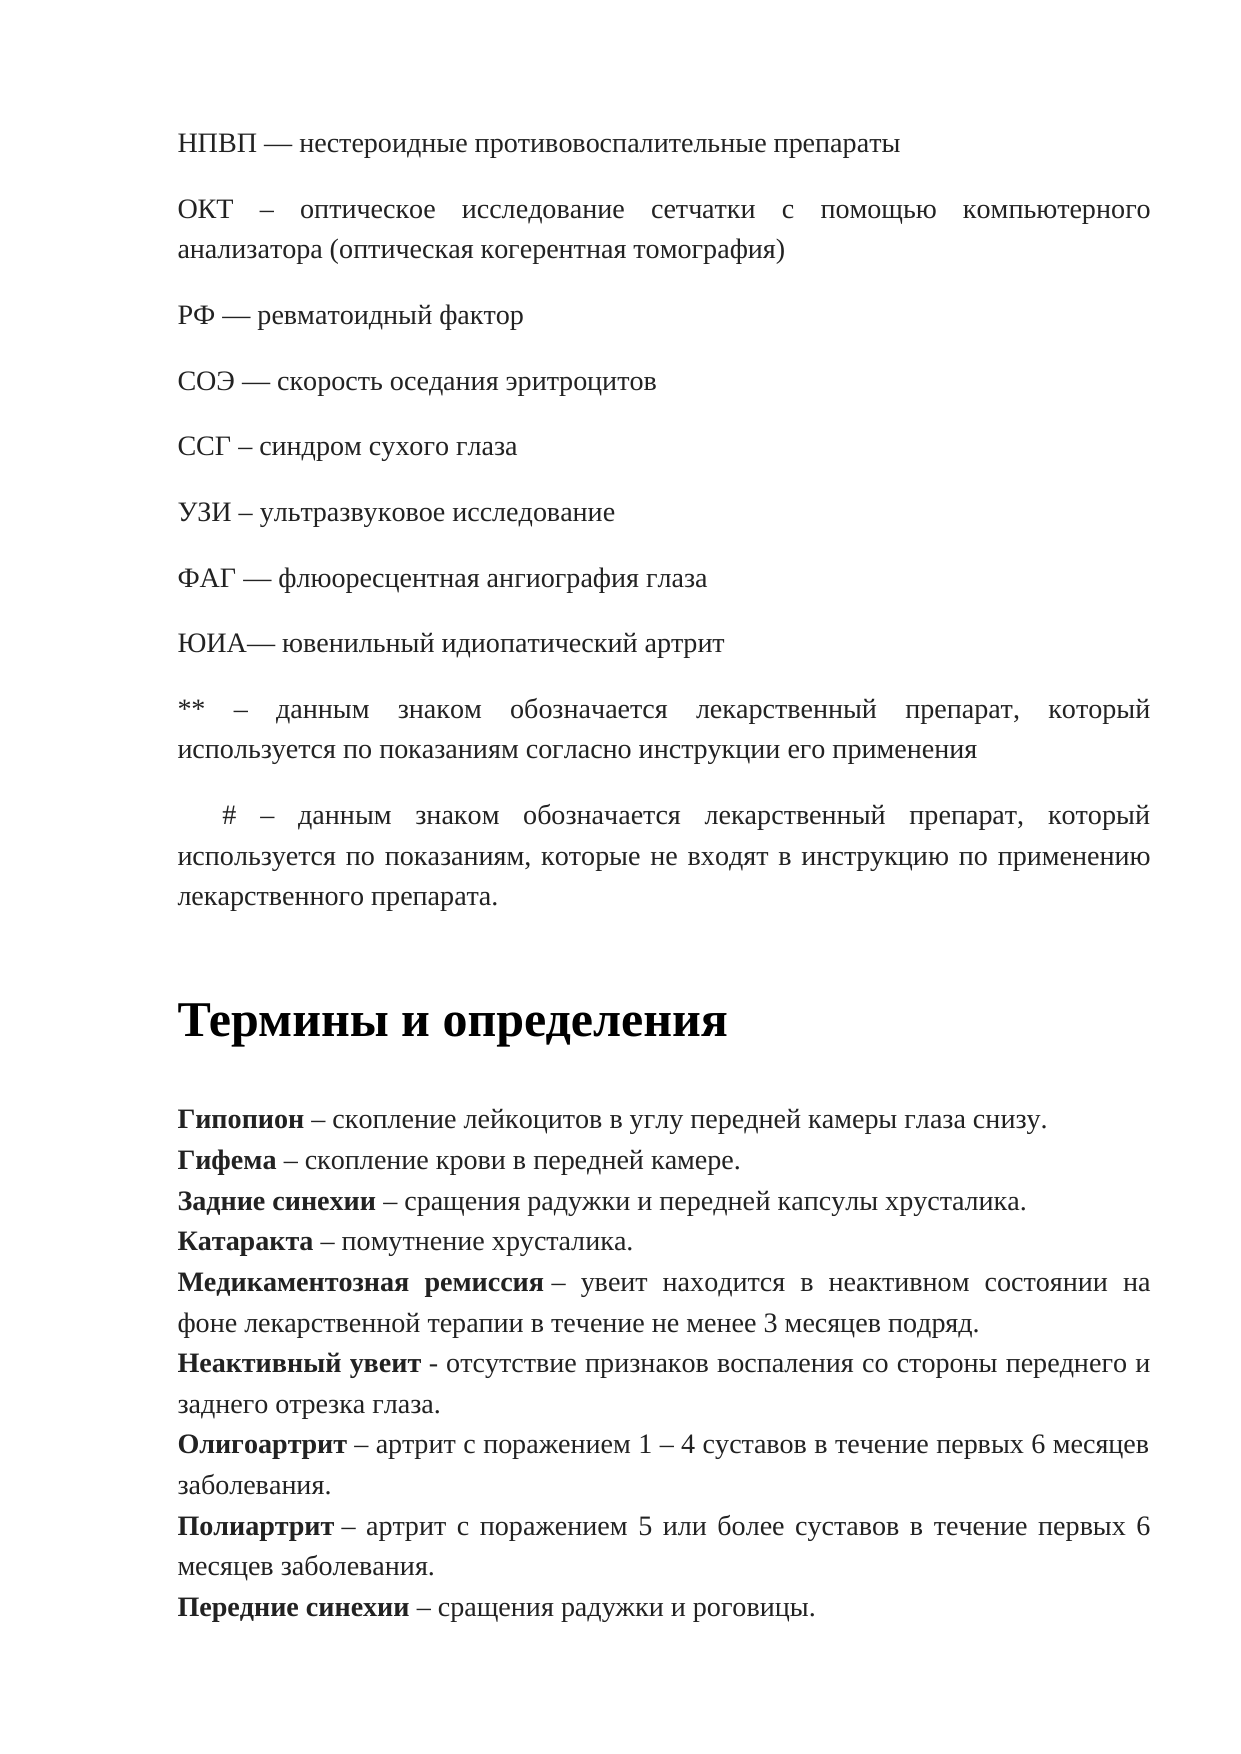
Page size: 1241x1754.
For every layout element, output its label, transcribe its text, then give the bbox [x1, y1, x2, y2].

text Задние синехии – сращения радужки и передней капсулы хрусталика. [177, 1176, 1152, 1216]
text Передние синехии – сращения радужки и роговицы. [177, 1582, 1152, 1622]
text ОКТ – оптическое исследование сетчатки с помощью компьютерного анализатора (оптическая когерентная томография) [177, 184, 1152, 265]
text ЮИА— ювенильный идиопатический артрит [177, 618, 1152, 659]
text ФАГ — флюоресцентная ангиография глаза [177, 552, 1152, 593]
text НПВП — нестероидные противовоспалительные препараты [177, 118, 1152, 159]
text Катаракта – помутнение хрусталика. [177, 1216, 1152, 1257]
text Гифема – скопление крови в передней камере. [177, 1135, 1152, 1176]
text Олигоартрит – артрит с поражением 1 – 4 суставов в течение первых 6 месяцев заболевания. [177, 1419, 1152, 1501]
text # – данным знаком обозначается лекарственный препарат, который используется по показаниям, которые не входят в инструкцию по применению лекарственного препарата. [177, 790, 1152, 912]
text СОЭ — скорость оседания эритроцитов [177, 356, 1152, 396]
text Гипопион – скопление лейкоцитов в углу передней камеры глаза снизу. [177, 1094, 1152, 1135]
text РФ — ревматоидный фактор [177, 290, 1152, 331]
text ** – данным знаком обозначается лекарственный препарат, который используется по показаниям согласно инструкции его применения [177, 684, 1152, 765]
text Неактивный увеит - отсутствие признаков воспаления со стороны переднего и заднего отрезка глаза. [177, 1338, 1152, 1419]
text Медикаментозная ремиссия – увеит находится в неактивном состоянии на фоне лекарственной терапии в течение не менее 3 месяцев подряд. [177, 1257, 1152, 1338]
text Термины и определения [177, 990, 1152, 1047]
text Полиартрит – артрит с поражением 5 или более суставов в течение первых 6 месяцев заболевания. [177, 1501, 1152, 1582]
text ССГ – синдром сухого глаза [177, 421, 1152, 462]
text УЗИ – ультразвуковое исследование [177, 487, 1152, 527]
